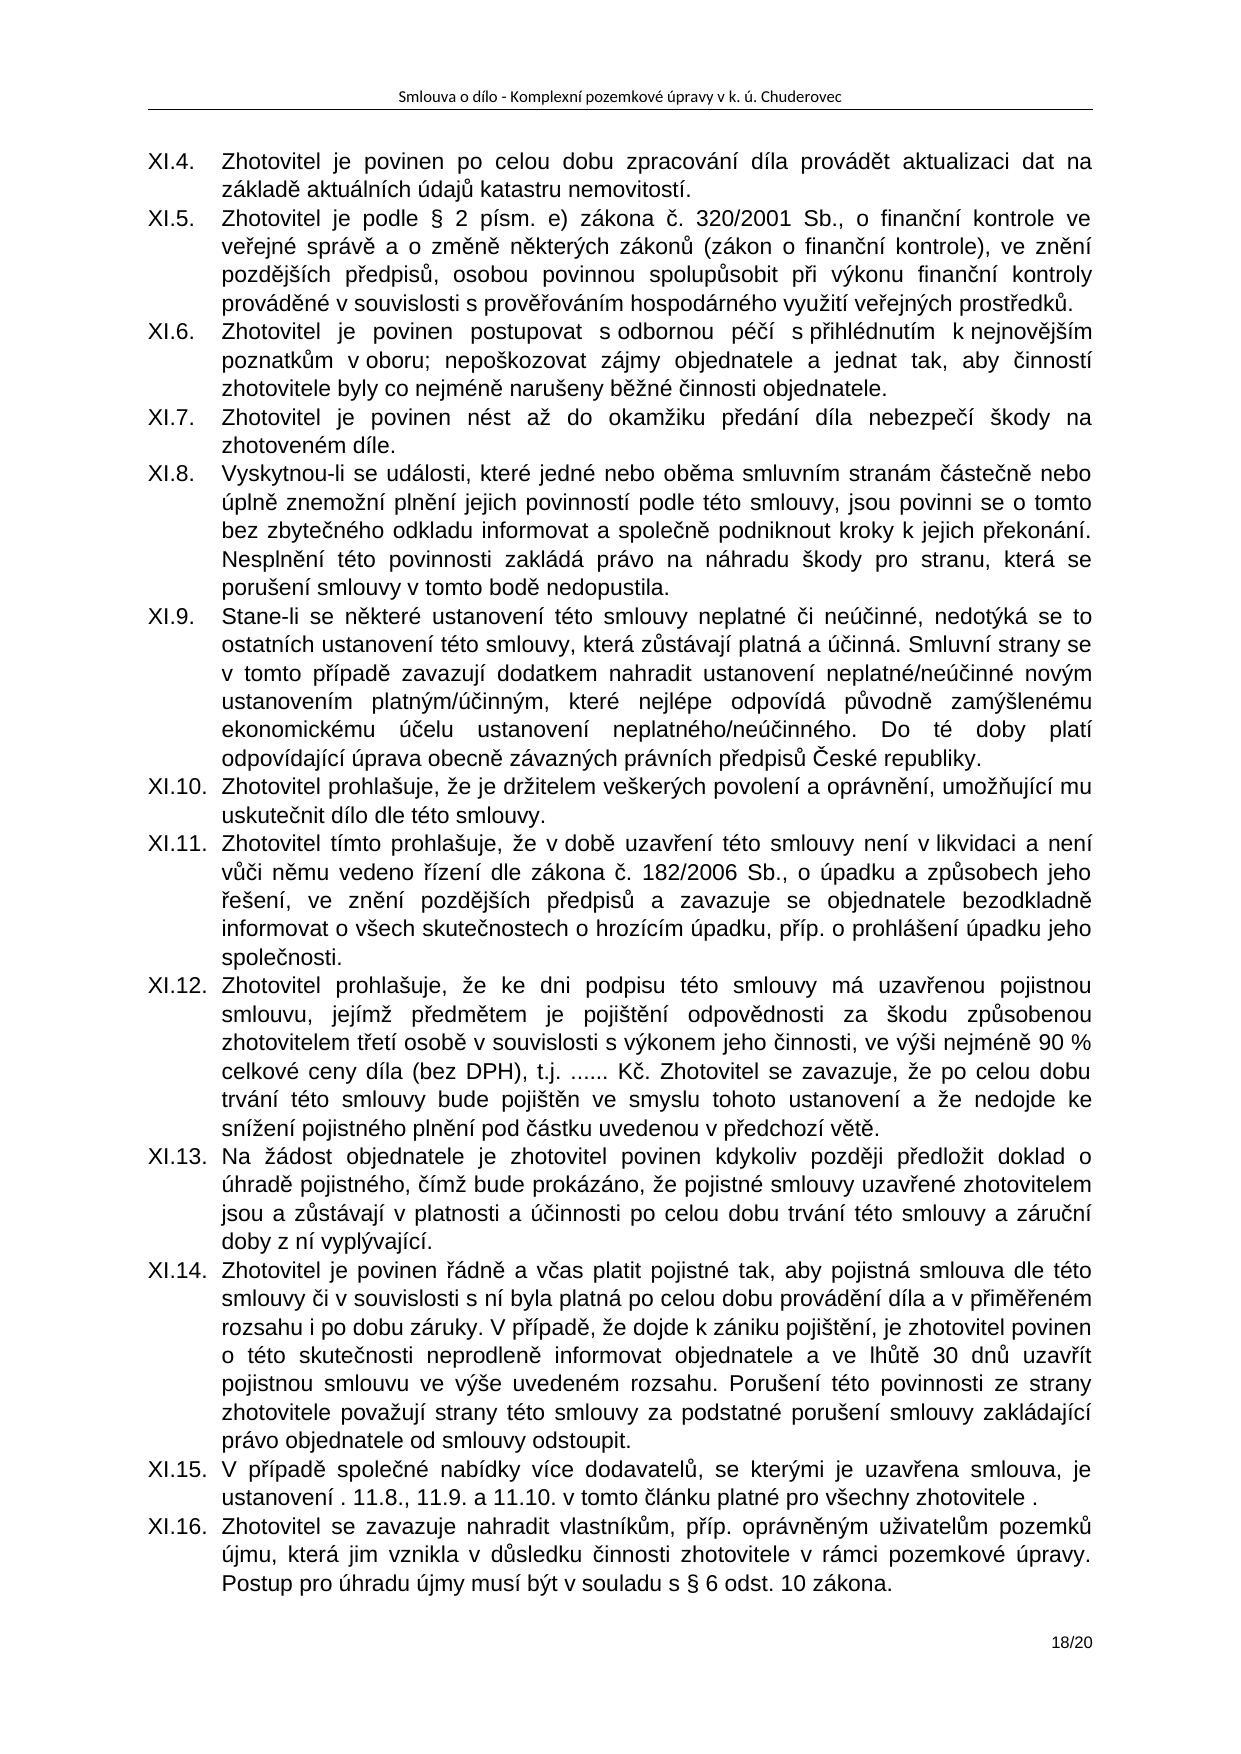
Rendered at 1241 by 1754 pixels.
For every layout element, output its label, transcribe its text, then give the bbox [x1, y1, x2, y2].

list Zhotovitel tímto prohlašuje, že v době uzavření této smlouvy není v likvidaci a není vůči němu vedeno řízení dle zákona č. 182/2006 Sb., o úpadku a způsobech jeho řešení, ve znění pozdějších předpisů a zavazuje se objednatele bezodkladně informovat o všech skutečnostech o hrozícím úpadku, příp. o prohlášení úpadku jeho společnosti. [148, 830, 1093, 970]
list Zhotovitel se zavazuje nahradit vlastníkům, příp. oprávněným uživatelům pozemků újmu, která jim vznikla v důsledku činnosti zhotovitele v rámci pozemkové úpravy. Postup pro úhradu újmy musí být v souladu s § 6 odst. 10 zákona. [148, 1513, 1093, 1596]
list Zhotovitel prohlašuje, že je držitelem veškerých povolení a oprávnění, umožňující mu uskutečnit dílo dle této smlouvy. [148, 773, 1093, 828]
list Vyskytnou-li se události, které jedné nebo oběma smluvním stranám částečně nebo úplně znemožní plnění jejich povinností podle této smlouvy, jsou povinni se o tomto bez zbytečného odkladu informovat a společně podniknout kroky k jejich překonání. Nesplnění této povinnosti zakládá právo na náhradu škody pro stranu, která se porušení smlouvy v tomto bodě nedopustila. [148, 460, 1093, 601]
list Zhotovitel je podle § 2 písm. e) zákona č. 320/2001 Sb., o finanční kontrole ve veřejné správě a o změně některých zákonů (zákon o finanční kontrole), ve znění pozdějších předpisů, osobou povinnou spolupůsobit při výkonu finanční kontroly prováděné v souvislosti s prověřováním hospodárného využití veřejných prostředků. [148, 204, 1093, 316]
list Zhotovitel je povinen nést až do okamžiku předání díla nebezpečí škody na zhotoveném díle. [148, 403, 1093, 458]
list Zhotovitel je povinen postupovat s odbornou péčí s přihlédnutím k nejnovějším poznatkům v oboru; nepoškozovat zájmy objednatele a jednat tak, aby činností zhotovitele byly co nejméně narušeny běžné činnosti objednatele. [148, 318, 1093, 401]
list Zhotovitel je povinen řádně a včas platit pojistné tak, aby pojistná smlouva dle této smlouvy či v souvislosti s ní byla platná po celou dobu provádění díla a v přiměřeném rozsahu i po dobu záruky. V případě, že dojde k zániku pojištění, je zhotovitel povinen o této skutečnosti neprodleně informovat objednatele a ve lhůtě 30 dnů uzavřít pojistnou smlouvu ve výše uvedeném rozsahu. Porušení této povinnosti ze strany zhotovitele považují strany této smlouvy za podstatné porušení smlouvy zakládající právo objednatele od smlouvy odstoupit. [148, 1257, 1093, 1454]
list Stane-li se některé ustanovení této smlouvy neplatné či neúčinné, nedotýká se to ostatních ustanovení této smlouvy, která zůstávají platná a účinná. Smluvní strany se v tomto případě zavazují dodatkem nahradit ustanovení neplatné/neúčinné novým ustanovením platným/účinným, které nejlépe odpovídá původně zamýšlenému ekonomickému účelu ustanovení neplatného/neúčinného. Do té doby platí odpovídající úprava obecně závazných právních předpisů České republiky. [148, 603, 1093, 771]
list Zhotovitel je povinen po celou dobu zpracování díla provádět aktualizaci dat na základě aktuálních údajů katastru nemovitostí. [148, 148, 1093, 202]
list Zhotovitel prohlašuje, že ke dni podpisu této smlouvy má uzavřenou pojistnou smlouvu, jejímž předmětem je pojištění odpovědnosti za škodu způsobenou zhotovitelem třetí osobě v souvislosti s výkonem jeho činnosti, ve výši nejméně 90 % celkové ceny díla (bez DPH), t.j. ...... Kč. Zhotovitel se zavazuje, že po celou dobu trvání této smlouvy bude pojištěn ve smyslu tohoto ustanovení a že nedojde ke snížení pojistného plnění pod částku uvedenou v předchozí větě. [148, 972, 1093, 1141]
list V případě společné nabídky více dodavatelů, se kterými je uzavřena smlouva, je ustanovení . 11.8., 11.9. a 11.10. v tomto článku platné pro všechny zhotovitele . [148, 1456, 1093, 1511]
list Na žádost objednatele je zhotovitel povinen kdykoliv později předložit doklad o úhradě pojistného, čímž bude prokázáno, že pojistné smlouvy uzavřené zhotovitelem jsou a zůstávají v platnosti a účinnosti po celou dobu trvání této smlouvy a záruční doby z ní vyplývající. [148, 1143, 1093, 1254]
